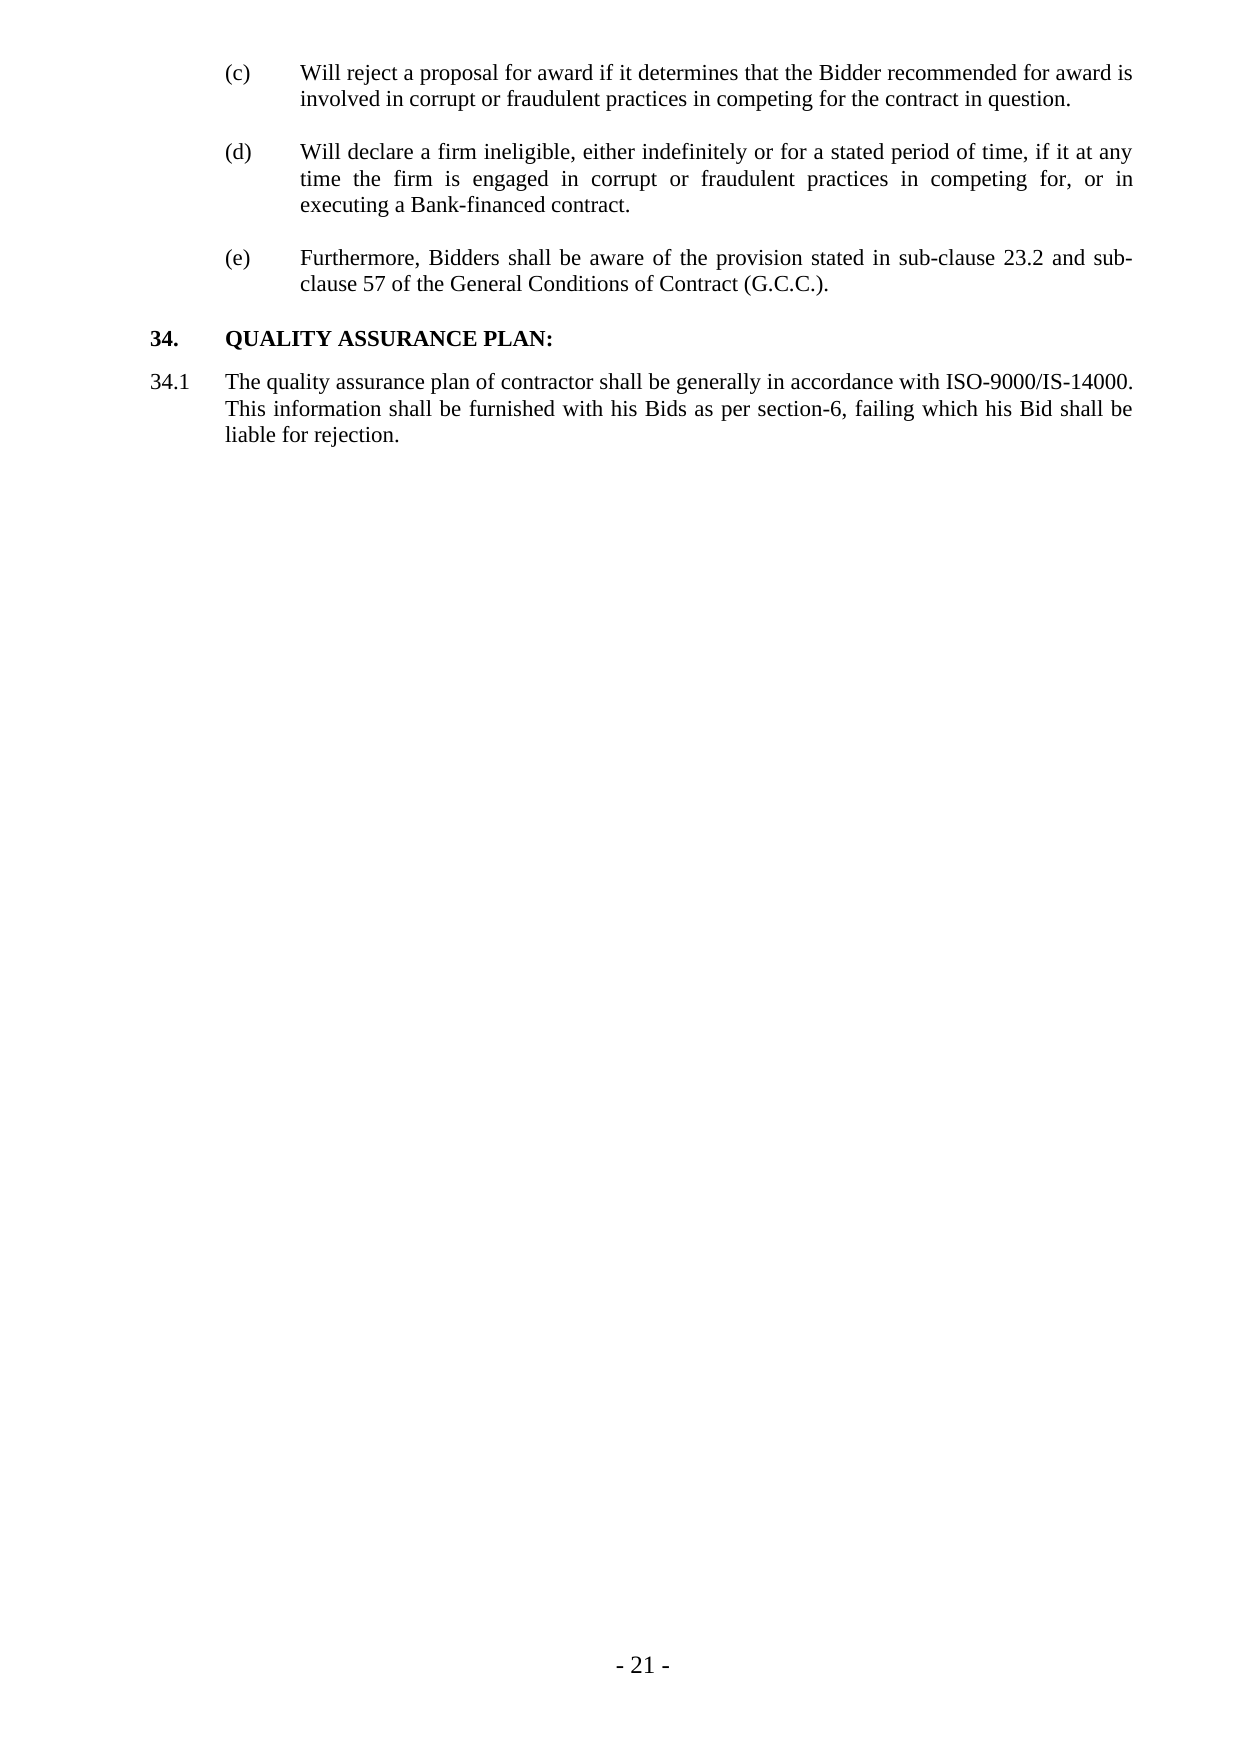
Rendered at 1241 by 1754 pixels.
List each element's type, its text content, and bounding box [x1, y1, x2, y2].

text (e) Furthermore, Bidders shall be aware of the provision stated in sub-clause 23.2 and sub-clause 57 of the General Conditions of Contract (G.C.C.). [225, 244, 1135, 296]
text 34.1 The quality assurance plan of contractor shall be generally in accordance with ISO-9000/IS-14000. This information shall be furnished with his Bids as per section-6, failing which his Bid shall be liable for rejection. [150, 368, 1135, 447]
list Will declare a firm ineligible, either indefinitely or for a stated period of time, if it at any time the firm is engaged in corrupt or fraudulent practices in competing for, or in executing a Bank-financed contract. [225, 138, 1135, 217]
text 34. QUALITY ASSURANCE PLAN: [150, 325, 1135, 351]
list Will reject a proposal for award if it determines that the Bidder recommended for award is involved in corrupt or fraudulent practices in competing for the contract in question. [225, 59, 1135, 112]
